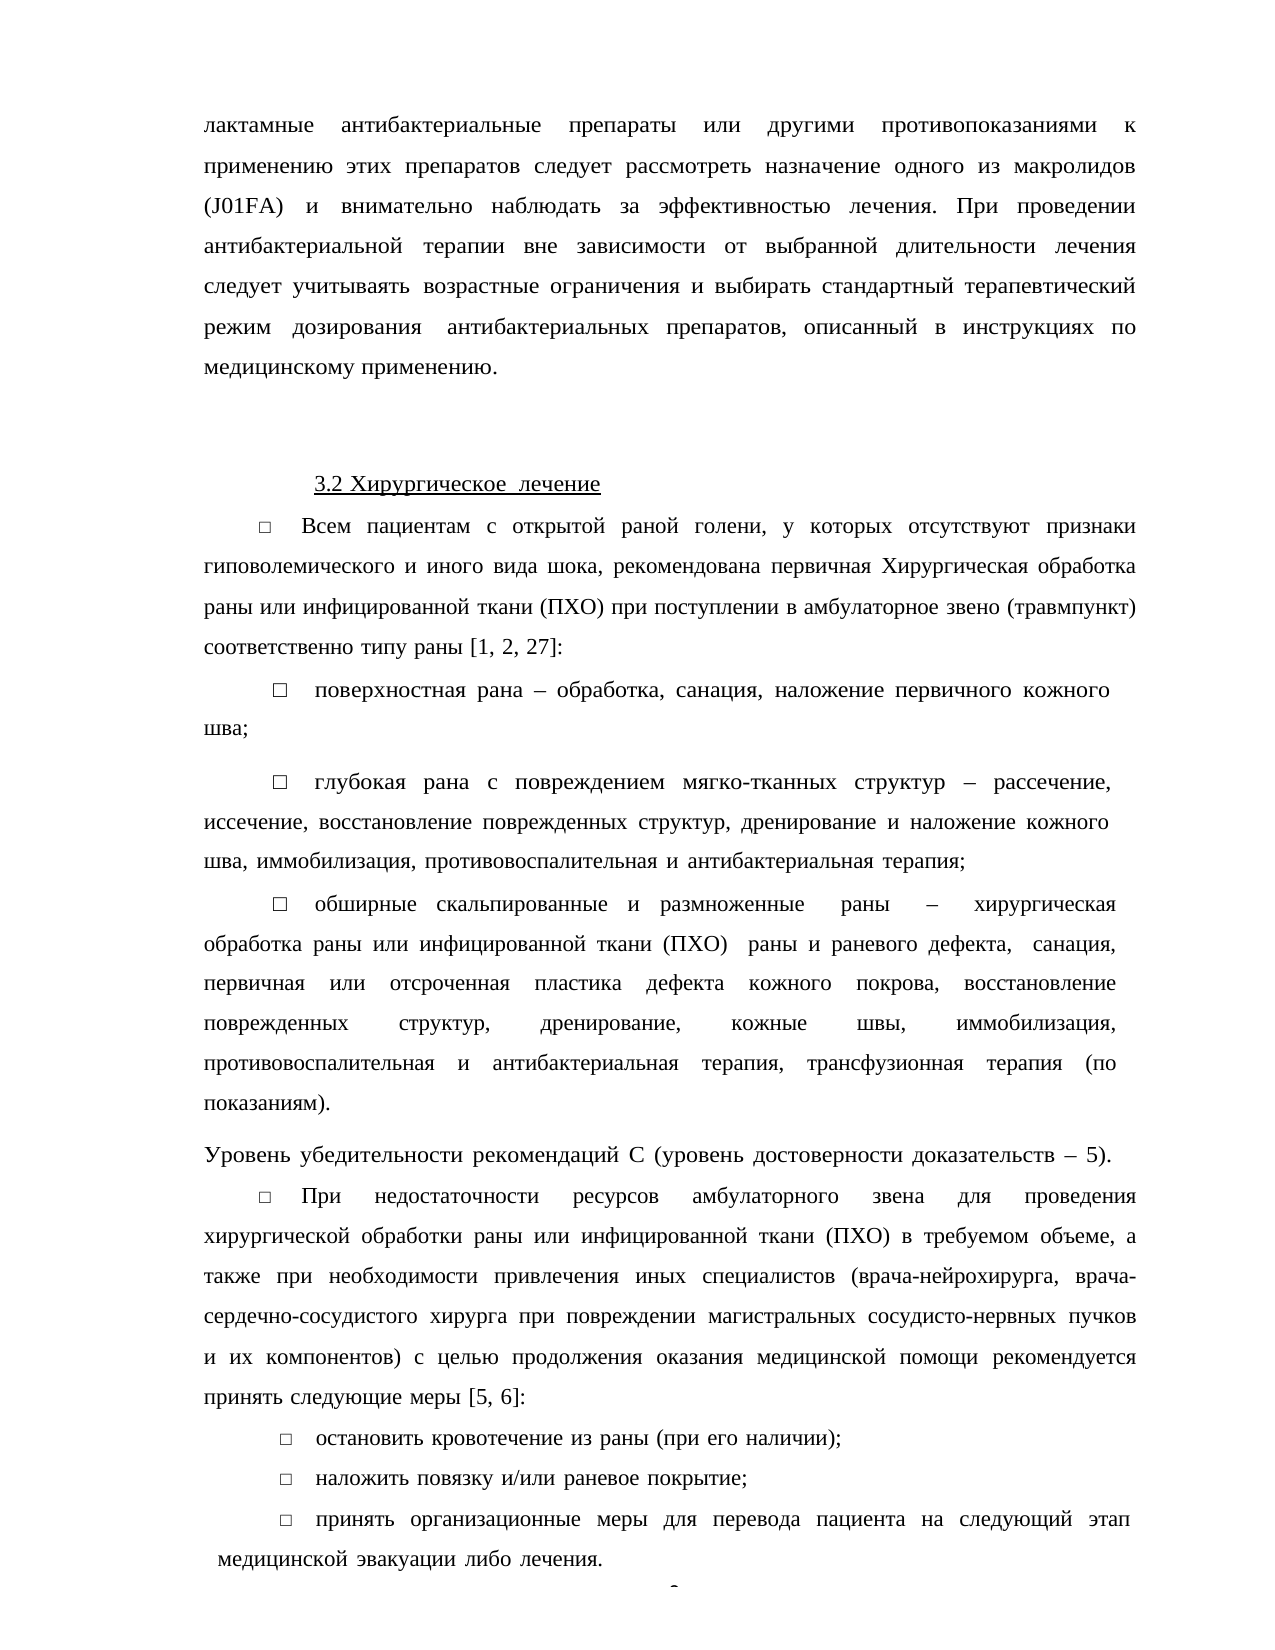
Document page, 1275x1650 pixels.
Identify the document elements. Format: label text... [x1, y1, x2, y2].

list Всем пациентам с открытой раной голени, у которых отсутствуют признаки гиповолемического и иного вида шока, рекомендована первичная Хирургическая обработка раны или инфицированной ткани (ПХО) при поступлении в амбулаторное звено (травмпункт) соответственно типу раны [1, 2, 27]: [204, 512, 1136, 659]
text иссечение, восстановление поврежденных структур, дренирование и наложение кожного шва, иммобилизация, противовоспалительная и антибактериальная терапия; [204, 808, 1136, 873]
list остановить кровотечение из раны (при его наличии); [217, 1424, 1148, 1451]
list При недостаточности ресурсов амбулаторного звена для проведения хирургической обработки раны или инфицированной ткани (ПХО) в требуемом объеме, а также при необходимости привлечения иных специалистов (врача-нейрохирурга, врача- сердечно-сосудистого хирурга при повреждении магистральных сосудисто-нервных пучков и их компонентов) с целью продолжения оказания медицинской помощи рекомендуется принять следующие меры [5, 6]: [204, 1182, 1137, 1409]
list принять организационные меры для перевода пациента на следующий этап медицинской эвакуации либо лечения. [217, 1505, 1136, 1572]
text лактамные антибактериальные препараты или другими противопоказаниями к применению этих препаратов следует рассмотреть назначение одного из макролидов (J01FA) и внимательно наблюдать за эффективностью лечения. При проведении антибактериальной терапии вне зависимости от выбранной длительности лечения следует учитываять возрастные ограничения и выбирать стандартный терапевтический режим дозирования антибактериальных препаратов, описанный в инструкциях по медицинскому применению. [204, 111, 1136, 379]
text Уровень убедительности рекомендаций С (уровень достоверности доказательств – 5). [204, 1141, 1148, 1167]
list обширные скальпированные и размноженные раны – хирургическая обработка раны или инфицированной ткани (ПХО) раны и раневого дефекта, санация, первичная или отсроченная пластика дефекта кожного покрова, восстановление поврежденных структур, дренирование, кожные швы, иммобилизация, противовоспалительная и антибактериальная терапия, трансфузионная терапия (по показаниям). [204, 890, 1117, 1115]
list Хирургическое лечение [314, 469, 1148, 496]
list наложить повязку и/или раневое покрытие; [280, 1464, 1148, 1491]
list поверхностная рана – обработка, санация, наложение первичного кожного [273, 676, 1148, 702]
list глубокая рана с повреждением мягко-тканных структур – рассечение, [273, 768, 1148, 794]
text шва; [204, 714, 249, 740]
